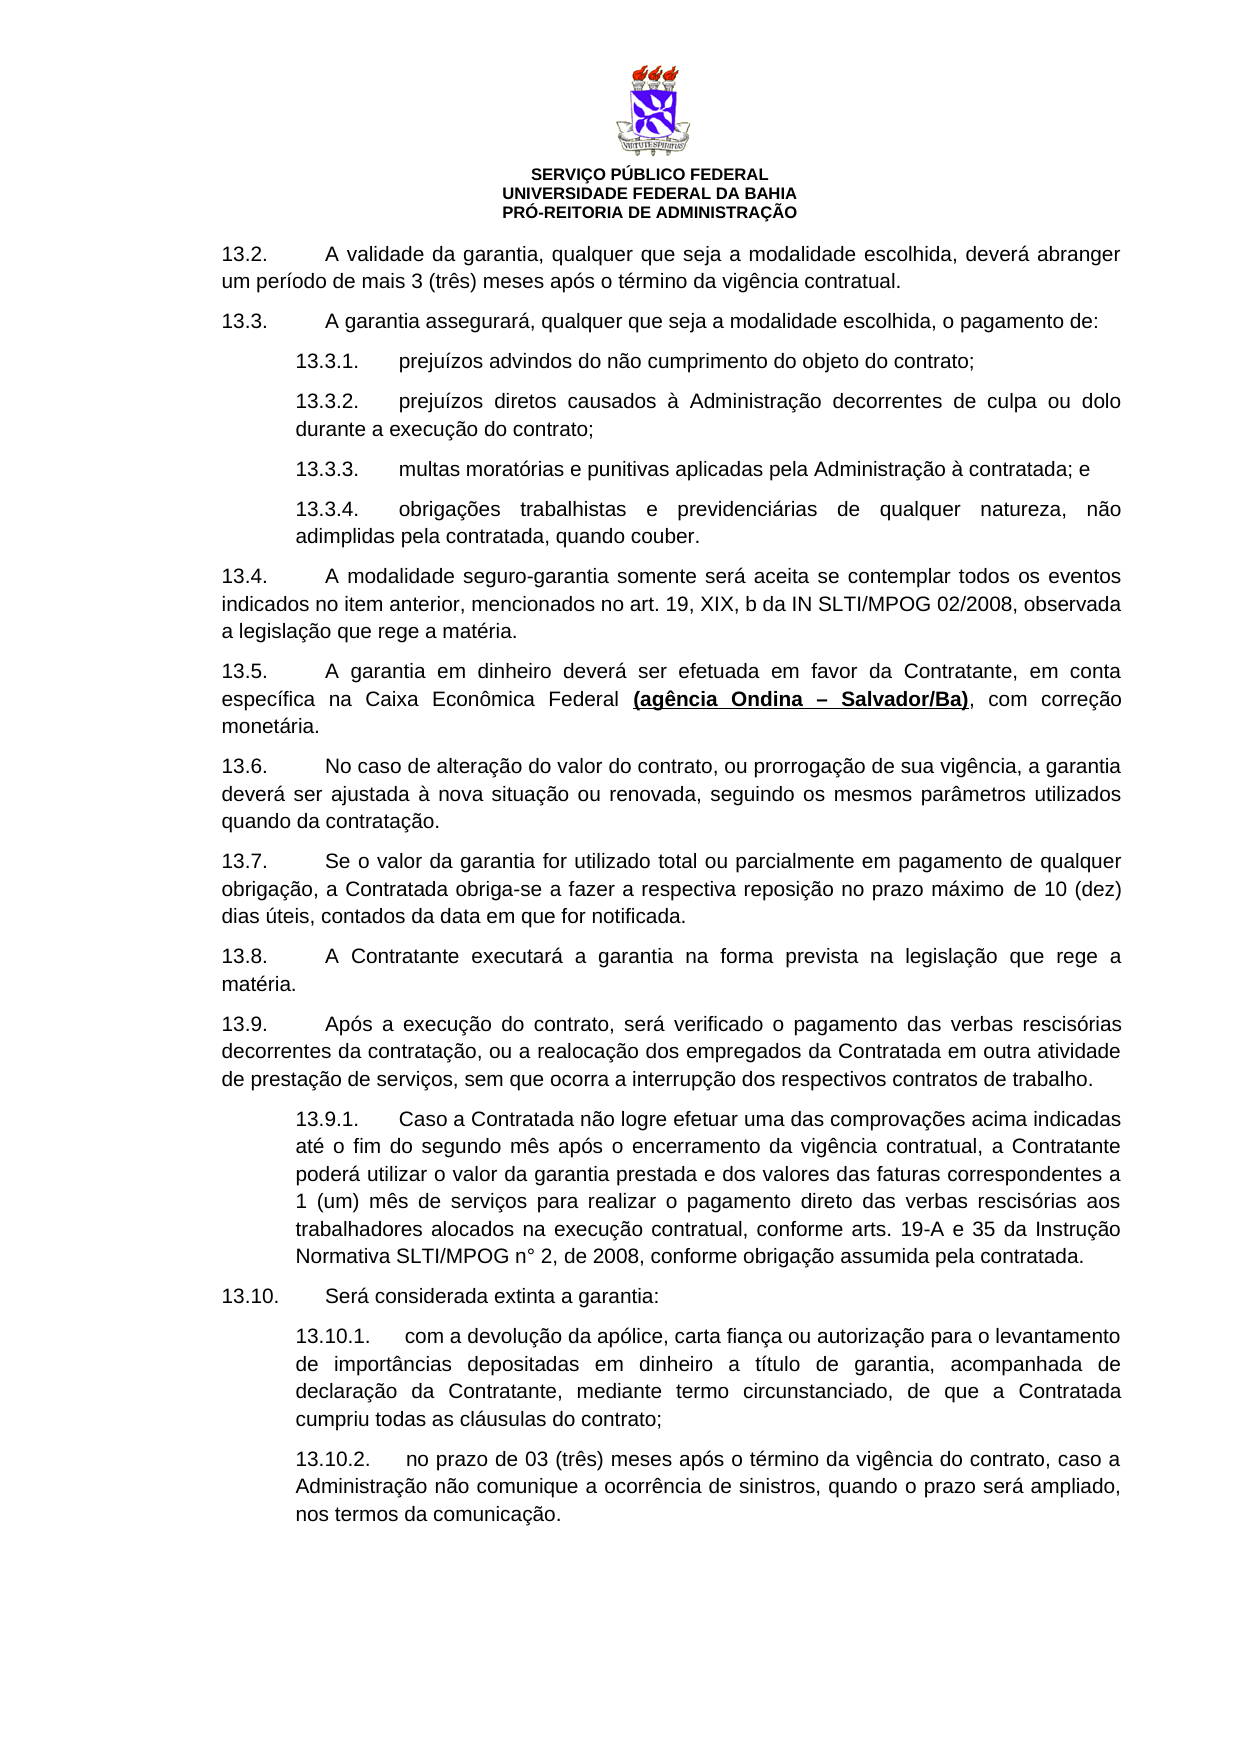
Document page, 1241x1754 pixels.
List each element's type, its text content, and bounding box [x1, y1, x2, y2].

list no prazo de 03 (três) meses após o término da vigência do contrato, caso a Administração não comunique a ocorrência de sinistros, quando o prazo será ampliado, nos termos da comunicação. [295, 1447, 1122, 1526]
list A validade da garantia, qualquer que seja a modalidade escolhida, deverá abranger um período de mais 3 (três) meses após o término da vigência contratual. [221, 242, 1122, 293]
list A Contratante executará a garantia na forma prevista na legislação que rege a matéria. [221, 944, 1122, 996]
list Será considerada extinta a garantia: [221, 1284, 1122, 1308]
list A garantia assegurará, qualquer que seja a modalidade escolhida, o pagamento de: [221, 309, 1122, 333]
list Se o valor da garantia for utilizado total ou parcialmente em pagamento de qualquer obrigação, a Contratada obriga-se a fazer a respectiva reposição no prazo máximo de 10 (dez) dias úteis, contados da data em que for notificada. [221, 849, 1122, 928]
list A modalidade seguro-garantia somente será aceita se contemplar todos os eventos indicados no item anterior, mencionados no art. 19, XIX, b da IN SLTI/MPOG 02/2008, observada a legislação que rege a matéria. [221, 564, 1122, 643]
list obrigações trabalhistas e previdenciárias de qualquer natureza, não adimplidas pela contratada, quando couber. [295, 497, 1122, 548]
picture [616, 64, 691, 158]
list multas moratórias e punitivas aplicadas pela Administração à contratada; e [295, 457, 1122, 481]
list prejuízos advindos do não cumprimento do objeto do contrato; [295, 349, 1122, 373]
list com a devolução da apólice, carta fiança ou autorização para o levantamento de importâncias depositadas em dinheiro a título de garantia, acompanhada de declaração da Contratante, mediante termo circunstanciado, de que a Contratada cumpriu todas as cláusulas do contrato; [295, 1324, 1122, 1431]
list Caso a Contratada não logre efetuar uma das comprovações acima indicadas até o fim do segundo mês após o encerramento da vigência contratual, a Contratante poderá utilizar o valor da garantia prestada e dos valores das faturas correspondentes a 1 (um) mês de serviços para realizar o pagamento direto das verbas rescisórias aos trabalhadores alocados na execução contratual, conforme arts. 19-A e 35 da Instrução Normativa SLTI/MPOG n° 2, de 2008, conforme obrigação assumida pela contratada. [295, 1107, 1122, 1268]
list A garantia em dinheiro deverá ser efetuada em favor da Contratante, em conta específica na Caixa Econômica Federal (agência Ondina – Salvador/Ba), com correção monetária. [221, 659, 1122, 738]
list Após a execução do contrato, será verificado o pagamento das verbas rescisórias decorrentes da contratação, ou a realocação dos empregados da Contratada em outra atividade de prestação de serviços, sem que ocorra a interrupção dos respectivos contratos de trabalho. [221, 1012, 1122, 1091]
list No caso de alteração do valor do contrato, ou prorrogação de sua vigência, a garantia deverá ser ajustada à nova situação ou renovada, seguindo os mesmos parâmetros utilizados quando da contratação. [221, 754, 1122, 833]
list prejuízos diretos causados à Administração decorrentes de culpa ou dolo durante a execução do contrato; [295, 389, 1122, 441]
